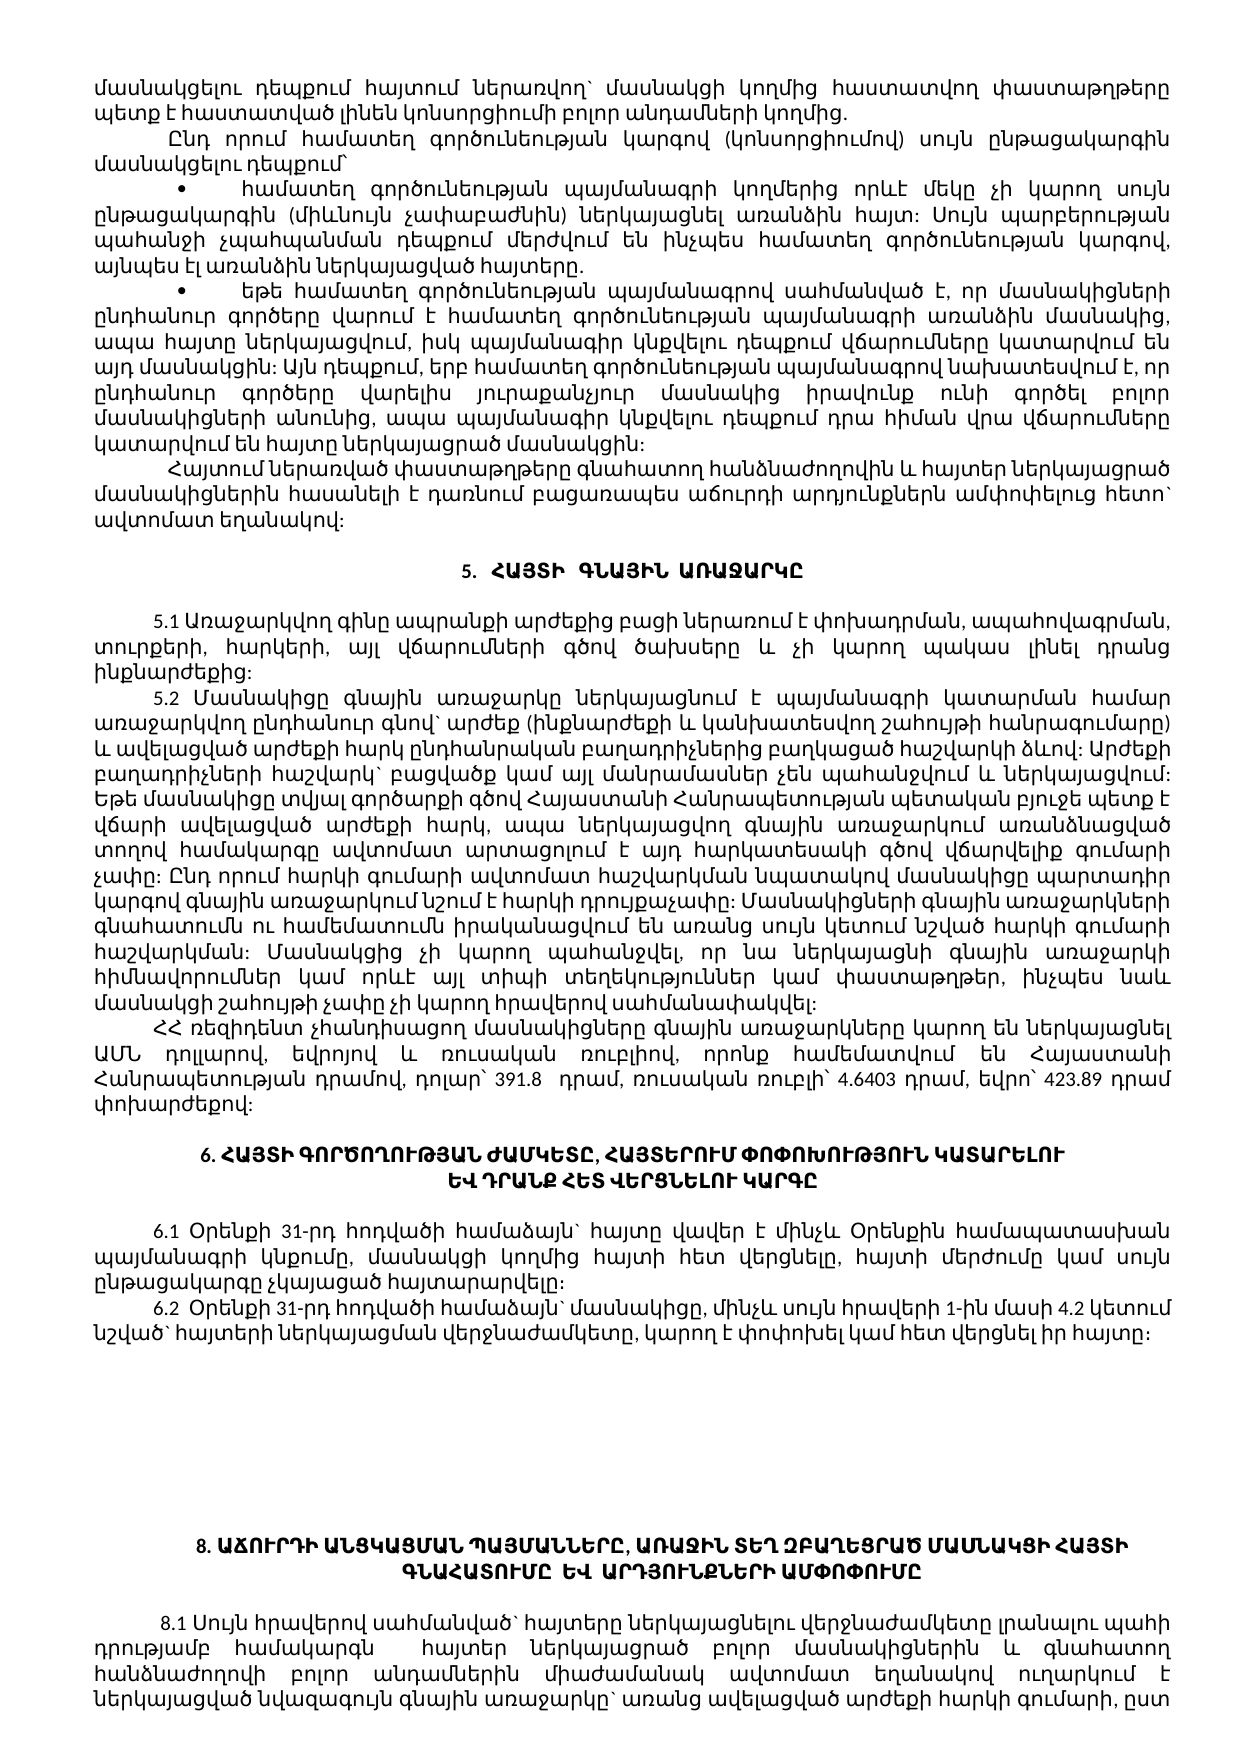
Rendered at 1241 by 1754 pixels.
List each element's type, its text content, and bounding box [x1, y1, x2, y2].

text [94, 1610, 1171, 1712]
text ԵՎ ԴՐԱՆՔ ՀԵՏ ՎԵՐՑՆԵԼՈՒ ԿԱՐԳԸ [94, 1168, 1171, 1193]
text 6.1 Օրենքի 31-րդ հոդվածի համաձայն` հայտը վավեր է մինչև Օրենքին համապատասխան պայմանագրի կնքումը, մասնակցի կողմից հայտի հետ վերցնելը, հայտի մերժումը կամ սույն ընթացակարգը չկայացած հայտարարվելը։ [94, 1219, 1171, 1295]
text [94, 75, 1171, 126]
text Ընդ որում համատեղ գործունեության կարգով (կոնսորցիումով) սույն ընթացակարգին մասնակցելու դեպքում՝ [94, 126, 1171, 177]
text 6. ՀԱՅՏԻ ԳՈՐԾՈՂՈՒԹՅԱՆ ԺԱՄԿԵՏԸ, ՀԱՅՏԵՐՈՒՄ ՓՈՓՈԽՈՒԹՅՈՒՆ ԿԱՏԱՐԵԼՈՒ [94, 1142, 1171, 1168]
text ԳՆԱՀԱՏՈՒՄԸ ԵՎ ԱՐԴՅՈՒՆՔՆԵՐԻ ԱՄՓՈՓՈՒՄԸ [94, 1559, 1171, 1584]
text Հայտում ներառված փաստաթղթերը գնահատող հանձնաժողովին և հայտեր ներկայացրած մասնակիցներին հասանելի է դառնում բացառապես աճուրդի արդյունքներն ամփոփելուց հետո` ավտոմատ եղանակով: [94, 456, 1171, 532]
text 5.1 Առաջարկվող գինը ապրանքի արժեքից բացի ներառում է փոխադրման, ապահովագրման, տուրքերի, հարկերի, այլ վճարումների գծով ծախսերը և չի կարող պակաս լինել դրանց ինքնարժեքից: [94, 609, 1171, 685]
text 8. ԱՃՈՒՐԴԻ ԱՆՑԿԱՑՄԱՆ ՊԱՅՄԱՆՆԵՐԸ, ԱՌԱՋԻՆ ՏԵՂ ԶԲԱՂԵՑՐԱԾ ՄԱՍՆԱԿՑԻ ՀԱՅՏԻ [94, 1534, 1171, 1559]
text ՀՀ ռեզիդենտ չհանդիսացող մասնակիցները գնային առաջարկները կարող են ներկայացնել ԱՄՆ դոլլարով, եվրոյով և ռուսական ռուբլիով, որոնք համեմատվում են Հայաստանի Հանրապետության դրամով, դոլար՝ 391.8 դրամ, ռուսական ռուբլի՝ 4.6403 դրամ, եվրո՝ 423.89 դրամ փոխարժեքով: [94, 1015, 1171, 1117]
text 6.2 Օրենքի 31-րդ հոդվածի համաձայն` մասնակիցը, մինչև սույն հրավերի 1-ին մասի 4.2 կետում նշված` հայտերի ներկայացման վերջնաժամկետը, կարող է փոփոխել կամ հետ վերցնել իր հայտը։ [94, 1295, 1171, 1346]
list համատեղ գործունեության պայմանագրի կողմերից որևէ մեկը չի կարող սույն ընթացակարգին (միևնույն չափաբաժնին) ներկայացնել առանձին հայտ: Սույն պարբերության պահանջի չպահպանման դեպքում մերժվում են ինչպես համատեղ գործունեության կարգով, այնպես էլ առանձին ներկայացված հայտերը. [94, 177, 1171, 278]
list եթե համատեղ գործունեության պայմանագրով սահմանված է, որ մասնակիցների ընդհանուր գործերը վարում է համատեղ գործունեության պայմանագրի առանձին մասնակից, ապա հայտը ներկայացվում, իսկ պայմանագիր կնքվելու դեպքում վճարումները կատարվում են այդ մասնակցին: Այն դեպքում, երբ համատեղ գործունեության պայմանագրով նախատեսվում է, որ ընդհանուր գործերը վարելիս յուրաքանչյուր մասնակից իրավունք ունի գործել բոլոր մասնակիցների անունից, ապա պայմանագիր կնքվելու դեպքում դրա հիման վրա վճարումները կատարվում են հայտը ներկայացրած մասնակցին: [94, 278, 1171, 456]
text 5.2 Մասնակիցը գնային առաջարկը ներկայացնում է պայմանագրի կատարման համար առաջարկվող ընդհանուր գնով` արժեք (ինքնարժեքի և կանխատեսվող շահույթի հանրագումարը) և ավելացված արժեքի հարկ ընդհանրական բաղադրիչներից բաղկացած հաշվարկի ձևով: Արժեքի բաղադրիչների հաշվարկ` բացվածք կամ այլ մանրամասներ չեն պահանջվում և ներկայացվում: Եթե մասնակիցը տվյալ գործարքի գծով Հայաստանի Հանրապետության պետական բյուջե պետք է վճարի ավելացված արժեքի հարկ, ապա ներկայացվող գնային առաջարկում առանձնացված տողով համակարգը ավտոմատ արտացոլում է այդ հարկատեսակի գծով վճարվելիք գումարի չափը: Ընդ որում հարկի գումարի ավտոմատ հաշվարկման նպատակով մասնակիցը պարտադիր կարգով գնային առաջարկում նշում է հարկի դրույքաչափը: Մասնակիցների գնային առաջարկների գնահատումն ու համեմատումն իրականացվում են առանց սույն կետում նշված հարկի գումարի հաշվարկման: Մասնակցից չի կարող պահանջվել, որ նա ներկայացնի գնային առաջարկի հիմնավորումներ կամ որևէ այլ տիպի տեղեկություններ կամ փաստաթղթեր, ինչպես նաև մասնակցի շահույթի չափը չի կարող հրավերով սահմանափակվել: [94, 685, 1171, 1015]
text 5. ՀԱՅՏԻ ԳՆԱՅԻՆ ԱՌԱՋԱՐԿԸ [94, 558, 1171, 583]
